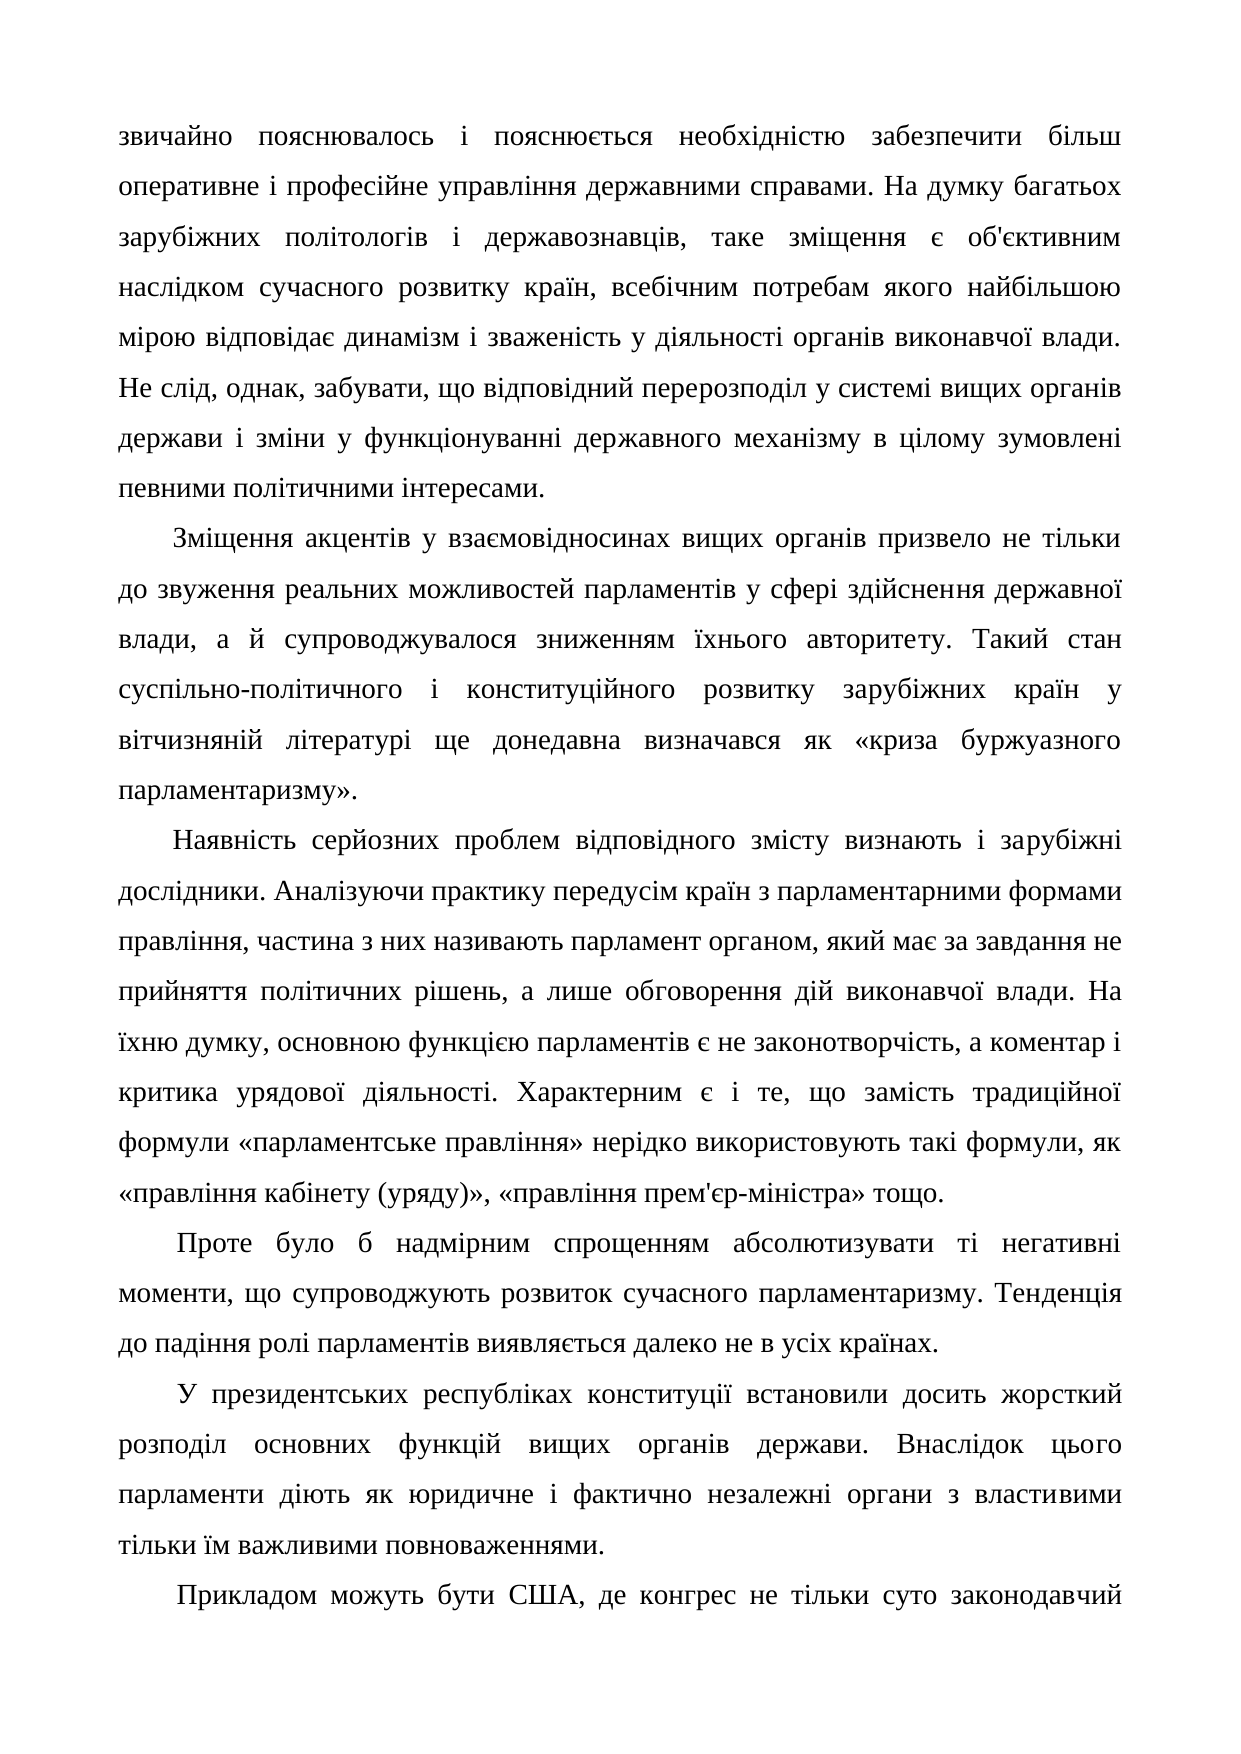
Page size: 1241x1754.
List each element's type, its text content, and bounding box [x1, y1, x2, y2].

text У президентських республіках конституції встановили досить жорсткий розподіл основних функцій вищих органів держави. Внаслідок цього парламенти діють як юридичне і фактично незалежні органи з властивими тільки їм важливими повноваженнями. [118, 1376, 1122, 1560]
text Зміщення акцентів у взаємовідносинах вищих органів призвело не тільки до звуження реальних можливостей парламентів у сфері здійснення державної влади, а й супроводжувалося зниженням їхнього авторитету. Такий стан суспільно-політичного і конституційного розвитку зарубіжних країн у вітчизняній літературі ще донедавна визначався як «криза буржуазного парламентаризму». [118, 521, 1122, 806]
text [118, 1577, 1122, 1611]
text Проте було б надмірним спрощенням абсолютизувати ті негативні моменти, що супроводжують розвиток сучасного парламентаризму. Тенденція до падіння ролі парламентів виявляється далеко не в усіх країнах. [118, 1225, 1122, 1359]
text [118, 118, 1122, 504]
text Наявність серйозних проблем відповідного змісту визнають і зарубіжні дослідники. Аналізуючи практику передусім країн з парламентарними формами правління, частина з них називають парламент органом, який має за завдання не прийняття політичних рішень, а лише обговорення дій виконавчої влади. На їхню думку, основною функцією парламентів є не законотворчість, а коментар і критика урядової діяльності. Характерним є і те, що замість традиційної формули «парламентське правління» нерідко використовують такі формули, як «правління кабінету (уряду)», «правління прем'єр-міністра» тощо. [118, 822, 1122, 1208]
